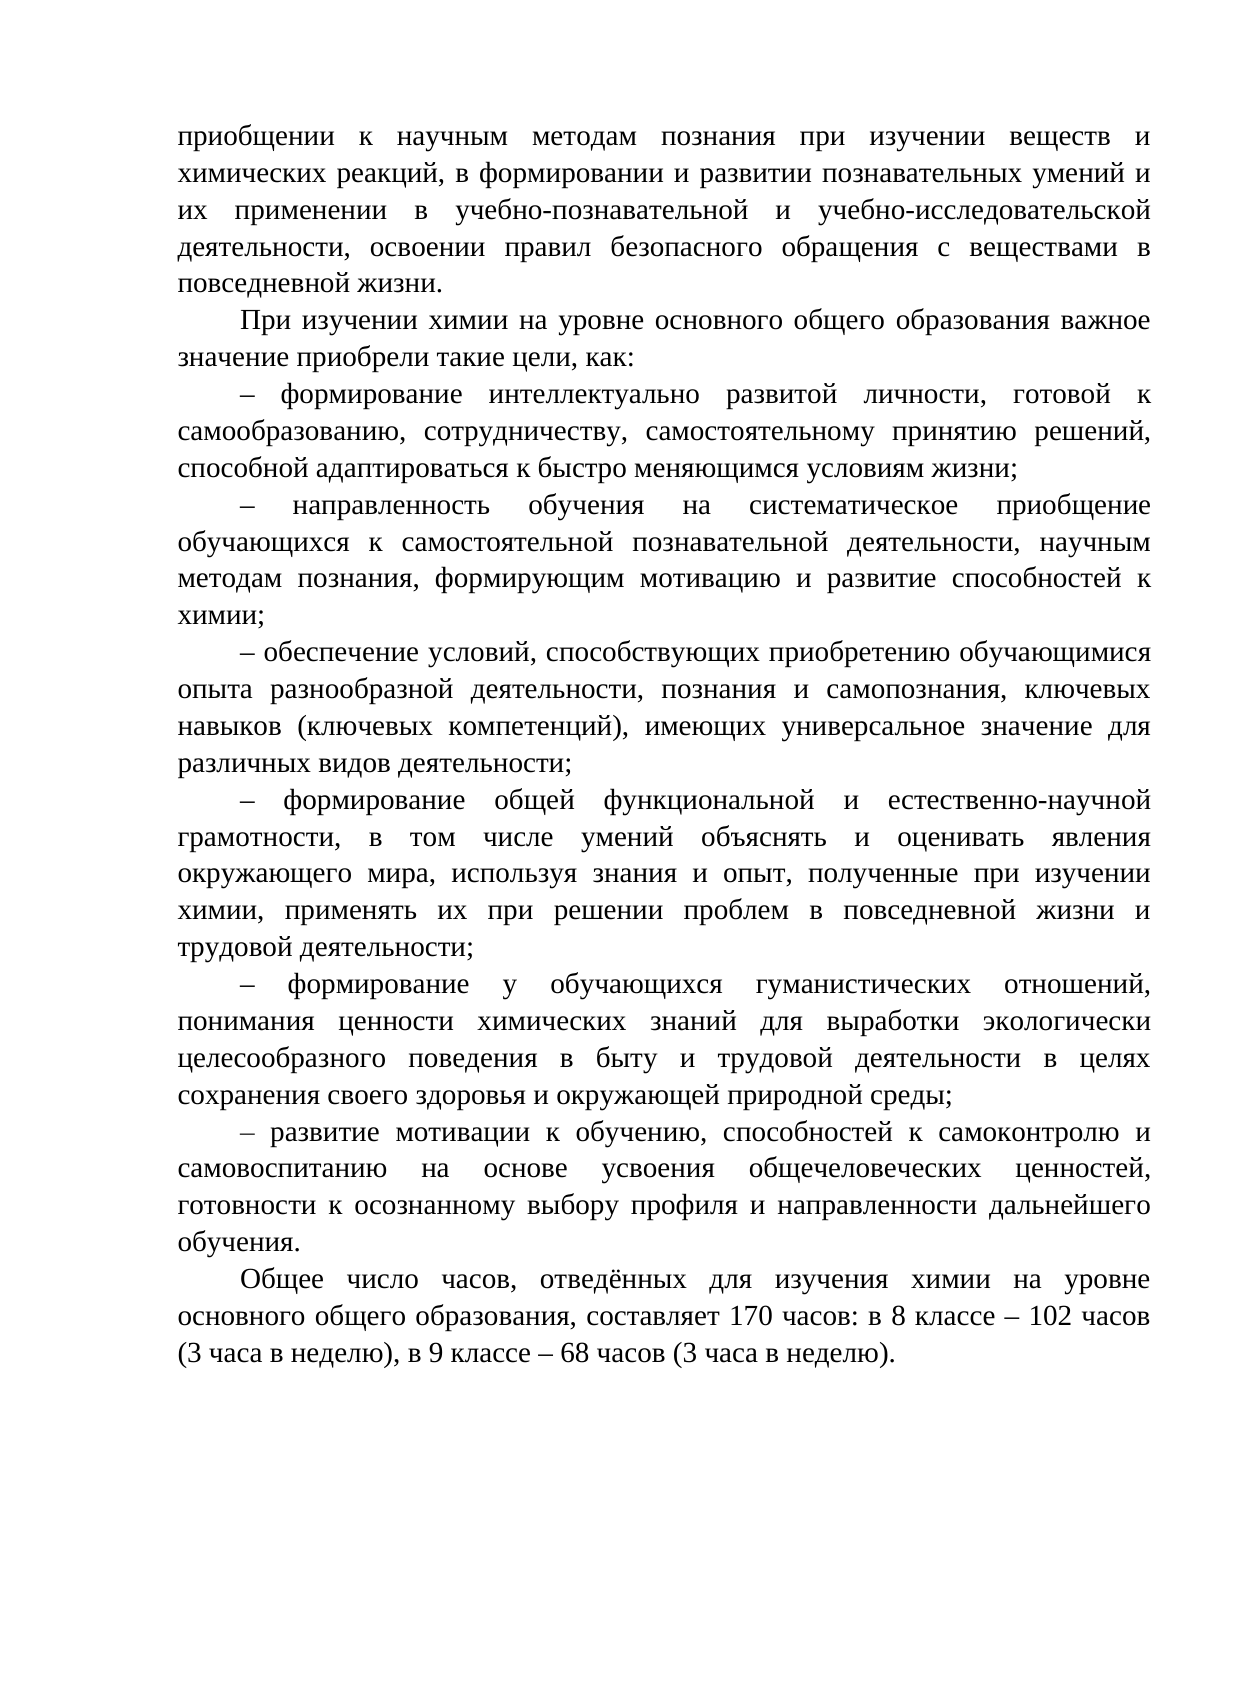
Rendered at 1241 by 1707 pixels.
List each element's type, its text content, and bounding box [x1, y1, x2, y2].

text При изучении химии на уровне основного общего образования важное значение приобрели такие цели, как: [177, 302, 1152, 373]
text – развитие мотивации к обучению, способностей к самоконтролю и самовоспитанию на основе усвоения общечеловеческих ценностей, готовности к осознанному выбору профиля и направленности дальнейшего обучения. [177, 1114, 1152, 1258]
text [177, 118, 1152, 299]
text Общее число часов, отведённых для изучения химии на уровне основного общего образования, составляет 170 часов: в 8 классе – 102 часов (3 часа в неделю), в 9 классе – 68 часов (3 часа в неделю). [177, 1261, 1152, 1368]
text – направленность обучения на систематическое приобщение обучающихся к самостоятельной познавательной деятельности, научным методам познания, формирующим мотивацию и развитие способностей к химии; [177, 487, 1152, 631]
text – формирование у обучающихся гуманистических отношений, понимания ценности химических знаний для выработки экологически целесообразного поведения в быту и трудовой деятельности в целях сохранения своего здоровья и окружающей природной среды; [177, 966, 1152, 1110]
text – формирование интеллектуально развитой личности, готовой к самообразованию, сотрудничеству, самостоятельному принятию решений, способной адаптироваться к быстро меняющимся условиям жизни; [177, 376, 1152, 483]
text – формирование общей функциональной и естественно-научной грамотности, в том числе умений объяснять и оценивать явления окружающего мира, используя знания и опыт, полученные при изучении химии, применять их при решении проблем в повседневной жизни и трудовой деятельности; [177, 782, 1152, 963]
text – обеспечение условий, способствующих приобретению обучающимися опыта разнообразной деятельности, познания и самопознания, ключевых навыков (ключевых компетенций), имеющих универсальное значение для различных видов деятельности; [177, 634, 1152, 778]
